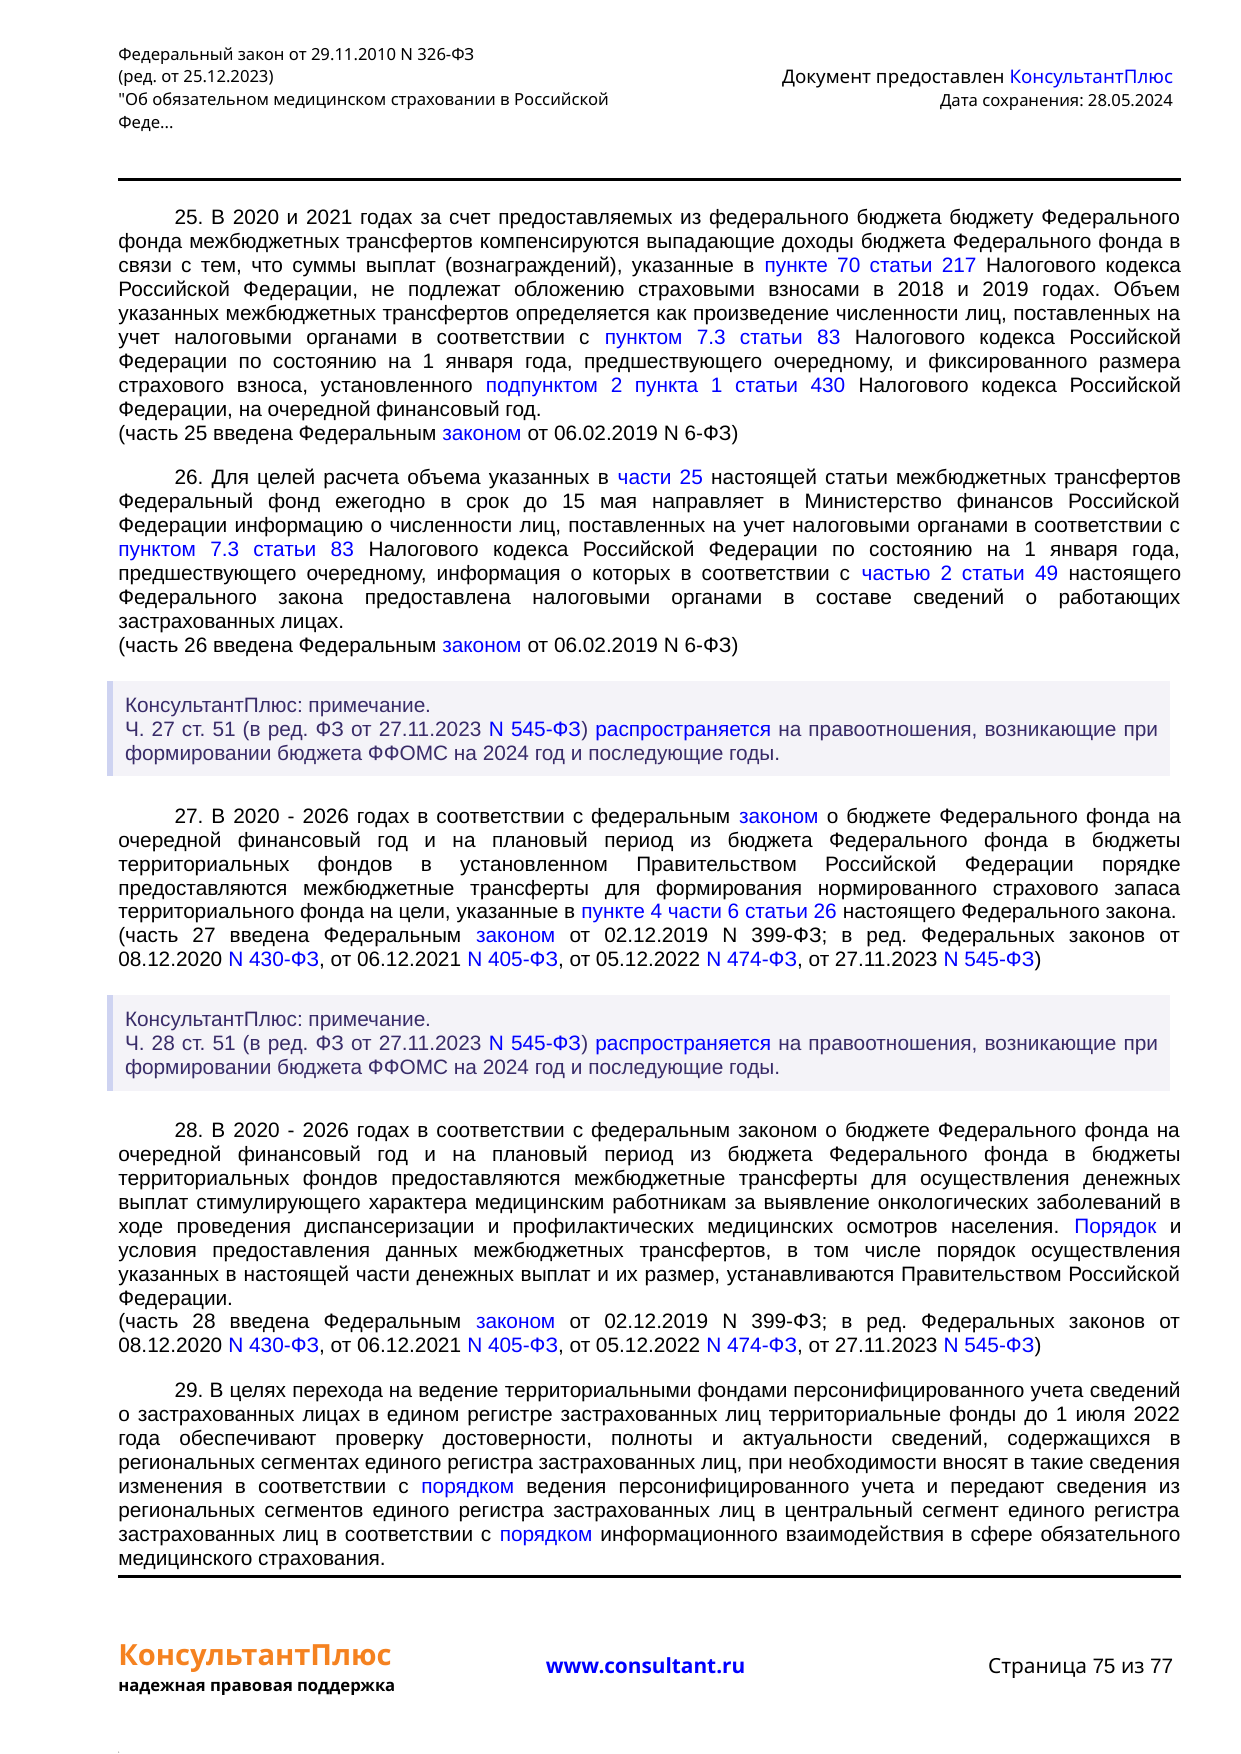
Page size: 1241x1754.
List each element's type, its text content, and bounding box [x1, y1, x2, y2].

text 28. В 2020 - 2026 годах в соответствии с федеральным законом о бюджете Федерального фонда на очередной финансовый год и на плановый период из бюджета Федерального фонда в бюджеты территориальных фондов предоставляются межбюджетные трансферты для осуществления денежных выплат стимулирующего характера медицинским работникам за выявление онкологических заболеваний в ходе проведения диспансеризации и профилактических медицинских осмотров населения. Порядок и условия предоставления данных межбюджетных трансфертов, в том числе порядок осуществления указанных в настоящей части денежных выплат и их размер, устанавливаются Правительством Российской Федерации. [118, 1118, 1181, 1309]
text 25. В 2020 и 2021 годах за счет предоставляемых из федерального бюджета бюджету Федерального фонда межбюджетных трансфертов компенсируются выпадающие доходы бюджета Федерального фонда в связи с тем, что суммы выплат (вознаграждений), указанные в пункте 70 статьи 217 Налогового кодекса Российской Федерации, не подлежат обложению страховыми взносами в 2018 и 2019 годах. Объем указанных межбюджетных трансфертов определяется как произведение численности лиц, поставленных на учет налоговыми органами в соответствии с пунктом 7.3 статьи 83 Налогового кодекса Российской Федерации по состоянию на 1 января года, предшествующего очередному, и фиксированного размера страхового взноса, установленного подпунктом 2 пункта 1 статьи 430 Налогового кодекса Российской Федерации, на очередной финансовый год. [118, 205, 1181, 420]
table_header [1158, 995, 1170, 1091]
table_header [113, 995, 125, 1091]
text (часть 25 введена Федеральным законом от 06.02.2019 N 6-ФЗ) [118, 420, 1181, 444]
text 29. В целях перехода на ведение территориальными фондами персонифицированного учета сведений о застрахованных лицах в едином регистре застрахованных лиц территориальные фонды до 1 июля 2022 года обеспечивают проверку достоверности, полноты и актуальности сведений, содержащихся в региональных сегментах единого регистра застрахованных лиц, при необходимости вносят в такие сведения изменения в соответствии с порядком ведения персонифицированного учета и передают сведения из региональных сегментов единого регистра застрахованных лиц в центральный сегмент единого регистра застрахованных лиц в соответствии с порядком информационного взаимодействия в сфере обязательного медицинского страхования. [118, 1378, 1181, 1570]
table_header [1158, 681, 1170, 776]
text (часть 27 введена Федеральным законом от 02.12.2019 N 399-ФЗ; в ред. Федеральных законов от 08.12.2020 N 430-ФЗ, от 06.12.2021 N 405-ФЗ, от 05.12.2022 N 474-ФЗ, от 27.11.2023 N 545-ФЗ) [118, 923, 1181, 971]
text (часть 28 введена Федеральным законом от 02.12.2019 N 399-ФЗ; в ред. Федеральных законов от 08.12.2020 N 430-ФЗ, от 06.12.2021 N 405-ФЗ, от 05.12.2022 N 474-ФЗ, от 27.11.2023 N 545-ФЗ) [118, 1309, 1181, 1357]
table_header [107, 995, 113, 1091]
table_header КонсультантПлюс: примечание. Ч. 28 ст. 51 (в ред. ФЗ от 27.11.2023 N 545-ФЗ) распространяется на правоотношения, возникающие при формировании бюджета ФФОМС на 2024 год и последующие годы. [125, 995, 1158, 1091]
table_header КонсультантПлюс: примечание. Ч. 27 ст. 51 (в ред. ФЗ от 27.11.2023 N 545-ФЗ) распространяется на правоотношения, возникающие при формировании бюджета ФФОМС на 2024 год и последующие годы. [125, 681, 1158, 776]
text 27. В 2020 - 2026 годах в соответствии с федеральным законом о бюджете Федерального фонда на очередной финансовый год и на плановый период из бюджета Федерального фонда в бюджеты территориальных фондов в установленном Правительством Российской Федерации порядке предоставляются межбюджетные трансферты для формирования нормированного страхового запаса территориального фонда на цели, указанные в пункте 4 части 6 статьи 26 настоящего Федерального закона. [118, 803, 1181, 923]
table_header [107, 681, 113, 776]
text (часть 26 введена Федеральным законом от 06.02.2019 N 6-ФЗ) [118, 633, 1181, 657]
text 26. Для целей расчета объема указанных в части 25 настоящей статьи межбюджетных трансфертов Федеральный фонд ежегодно в срок до 15 мая направляет в Министерство финансов Российской Федерации информацию о численности лиц, поставленных на учет налоговыми органами в соответствии с пунктом 7.3 статьи 83 Налогового кодекса Российской Федерации по состоянию на 1 января года, предшествующего очередному, информация о которых в соответствии с частью 2 статьи 49 настоящего Федерального закона предоставлена налоговыми органами в составе сведений о работающих застрахованных лицах. [118, 465, 1181, 633]
table_header [113, 681, 125, 776]
